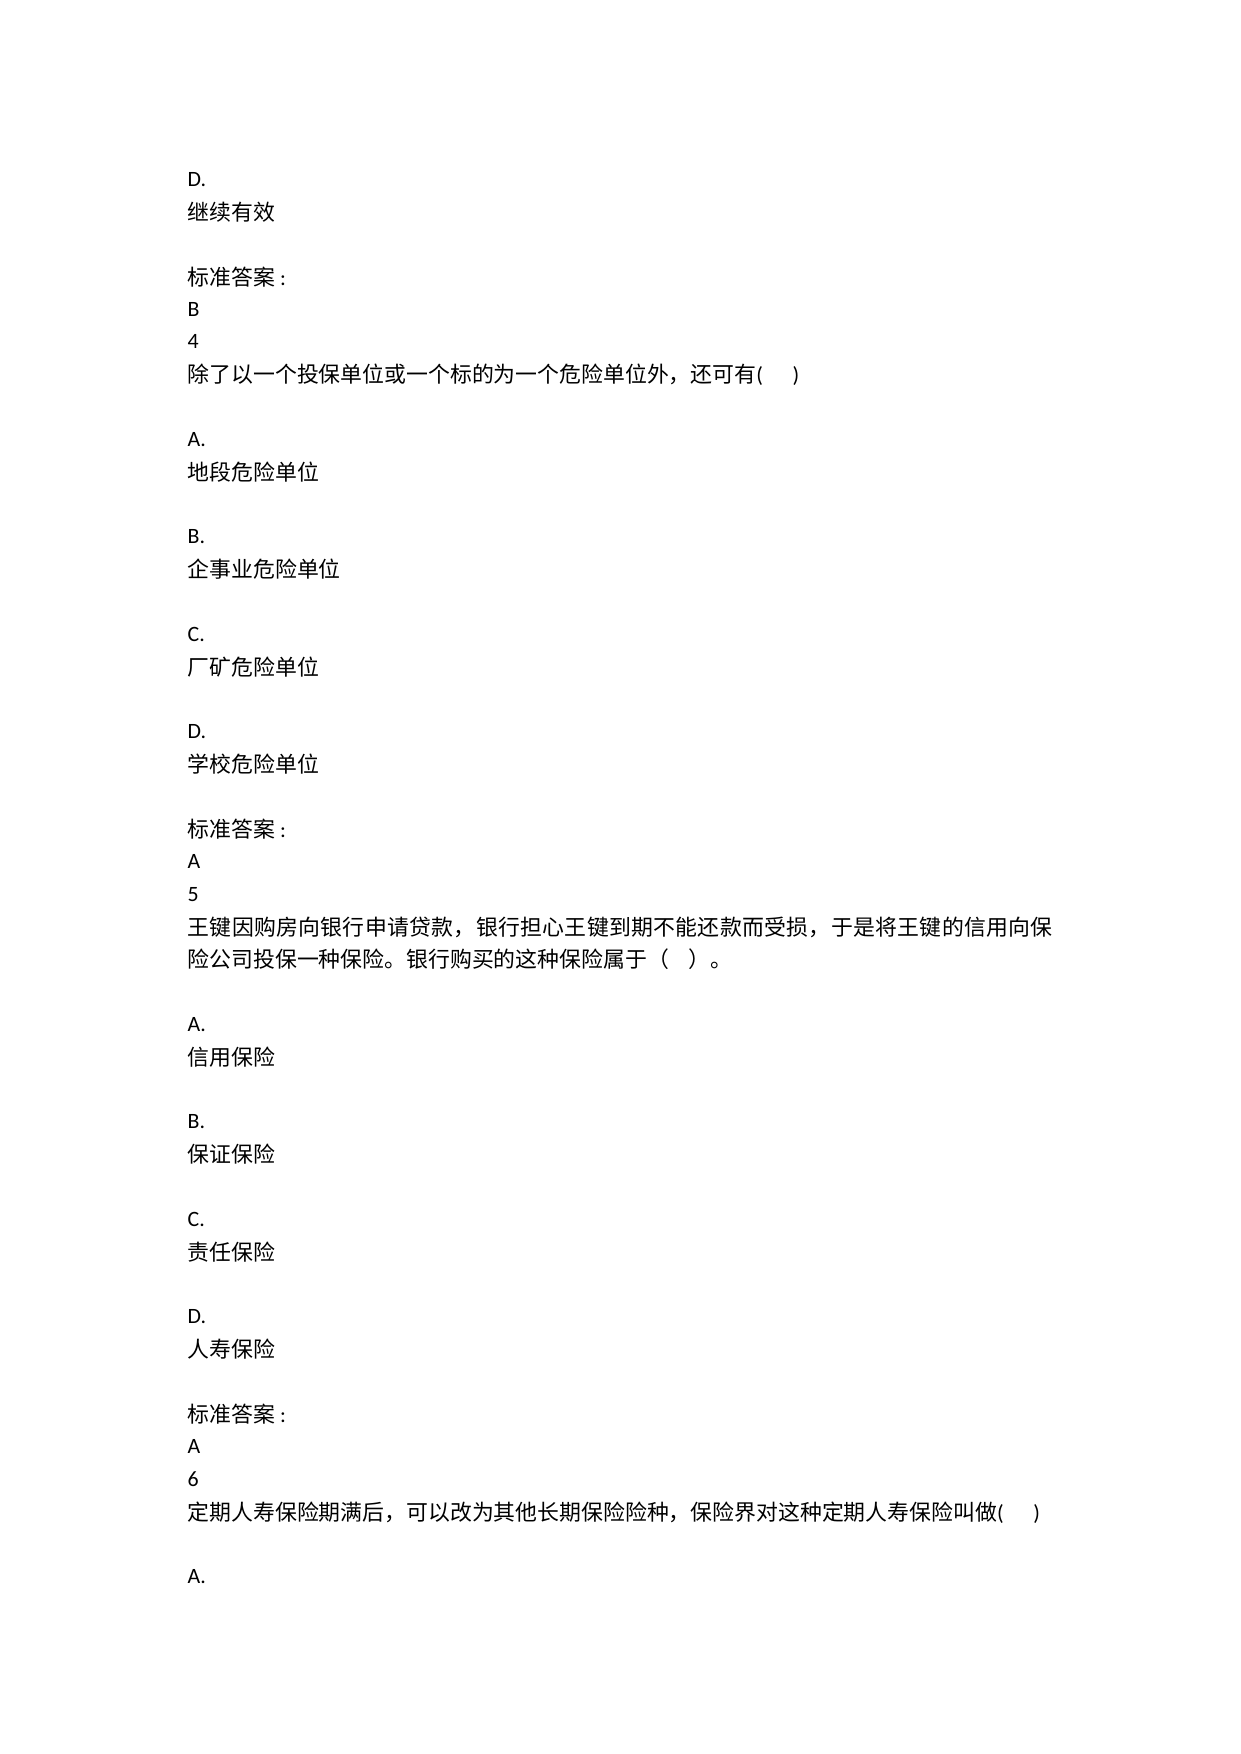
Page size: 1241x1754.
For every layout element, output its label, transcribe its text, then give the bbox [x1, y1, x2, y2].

text 6 [187, 1462, 1053, 1494]
text 人寿保险 [187, 1332, 1053, 1364]
text 定期人寿保险期满后，可以改为其他长期保险险种，保险界对这种定期人寿保险叫做( ) [187, 1494, 1053, 1527]
text 厂矿危险单位 [187, 649, 1053, 682]
text 继续有效 [187, 194, 1053, 227]
text A [187, 1429, 1053, 1462]
text D. [187, 162, 1053, 194]
text 标准答案 : [187, 812, 1053, 844]
text B [187, 292, 1053, 324]
text 保证保险 [187, 1137, 1053, 1169]
text 除了以一个投保单位或一个标的为一个危险单位外，还可有( ) [187, 357, 1053, 389]
text C. [187, 1202, 1053, 1234]
text D. [187, 1299, 1053, 1332]
text C. [187, 617, 1053, 649]
text 王键因购房向银行申请贷款，银行担心王键到期不能还款而受损，于是将王键的信用向保险公司投保一种保险。银行购买的这种保险属于（ ）。 [187, 909, 1053, 974]
text B. [187, 1104, 1053, 1137]
text 企事业危险单位 [187, 552, 1053, 584]
text B. [187, 519, 1053, 552]
text 4 [187, 324, 1053, 357]
text A [187, 844, 1053, 877]
text 责任保险 [187, 1234, 1053, 1267]
text 学校危险单位 [187, 747, 1053, 779]
text 5 [187, 877, 1053, 909]
text A. [187, 422, 1053, 454]
text 标准答案 : [187, 259, 1053, 292]
text A. [187, 1007, 1053, 1039]
text D. [187, 714, 1053, 747]
text 信用保险 [187, 1039, 1053, 1072]
text A. [187, 1559, 1053, 1592]
text 地段危险单位 [187, 454, 1053, 487]
text 标准答案 : [187, 1397, 1053, 1429]
